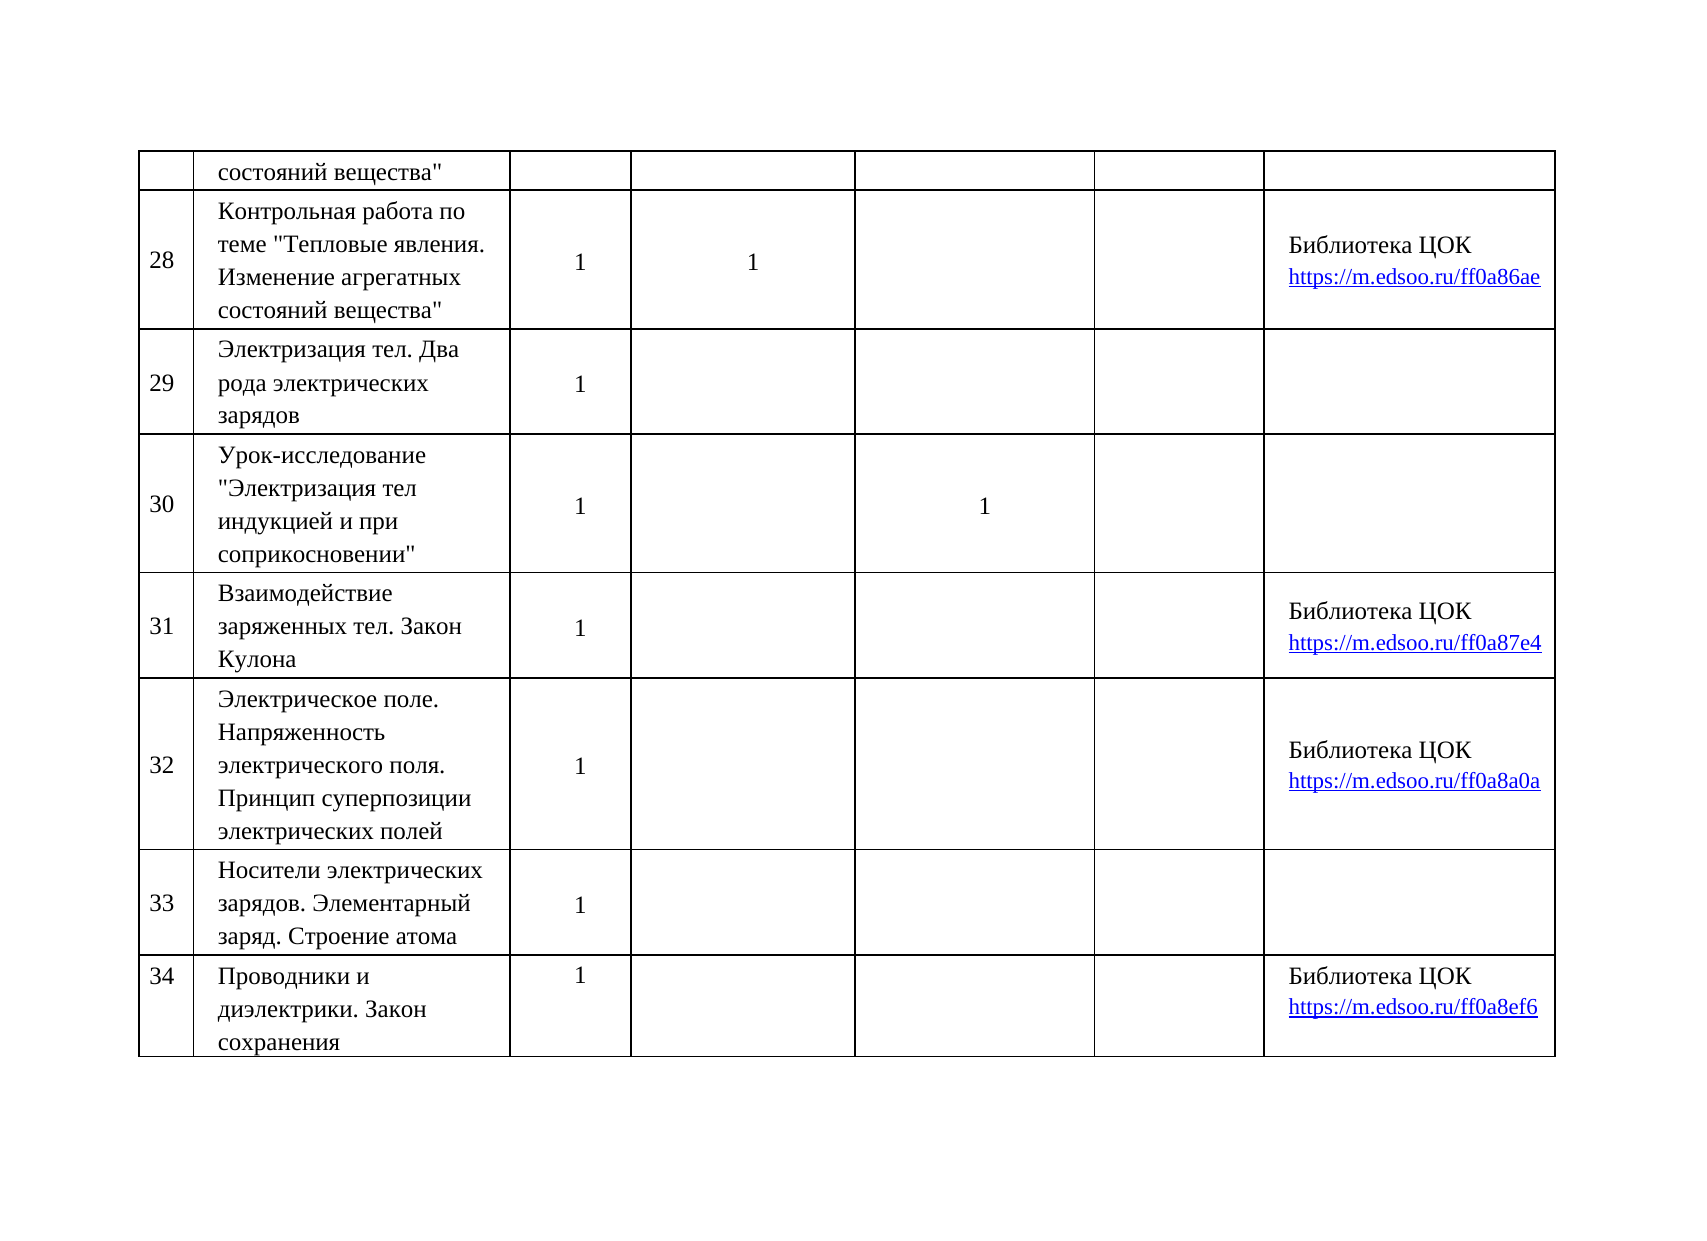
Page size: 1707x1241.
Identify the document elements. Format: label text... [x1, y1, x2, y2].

table_cell Урок-исследование "Электризация тел индукцией и при соприкосновении" [194, 435, 509, 572]
table_cell [856, 956, 1094, 1056]
table_cell Контрольная работа по теме "Тепловые явления. Изменение агрегатных состояний вещества" [194, 191, 509, 328]
table_cell [632, 850, 854, 954]
table_cell [632, 152, 854, 189]
table_cell [856, 573, 1094, 677]
table_cell 28 [140, 191, 193, 328]
table_cell Носители электрических зарядов. Элементарный заряд. Строение атома [194, 850, 509, 954]
table_cell Взаимодействие заряженных тел. Закон Кулона [194, 573, 509, 677]
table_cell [194, 956, 509, 1056]
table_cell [194, 152, 509, 189]
table_cell [1265, 435, 1554, 572]
table_cell [856, 330, 1094, 433]
table_cell 29 [140, 330, 193, 433]
table_cell 33 [140, 850, 193, 954]
table_cell [1095, 435, 1263, 572]
table_cell 1 [511, 679, 630, 848]
table_cell [632, 679, 854, 848]
table_cell [632, 956, 854, 1056]
table_cell [1095, 679, 1263, 848]
table_cell Библиотека ЦОК https://m.edsoo.ru/ff0a8a0a [1265, 679, 1554, 848]
table_cell [856, 850, 1094, 954]
table_cell Электрическое поле. Напряженность электрического поля. Принцип суперпозиции электрических полей [194, 679, 509, 848]
table_cell 1 [511, 152, 630, 189]
table_cell [1095, 191, 1263, 328]
table_cell [1265, 330, 1554, 433]
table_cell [1265, 152, 1554, 189]
table_cell 34 [140, 956, 193, 1056]
table_cell [632, 435, 854, 572]
table_cell 1 [511, 573, 630, 677]
table_cell [1095, 850, 1263, 954]
table_cell 27 [140, 152, 193, 189]
table_cell [632, 573, 854, 677]
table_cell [1265, 956, 1554, 1056]
table_cell 1 [511, 435, 630, 572]
table_cell [856, 152, 1094, 189]
table_cell [632, 330, 854, 433]
table_cell 1 [856, 435, 1094, 572]
table_cell Библиотека ЦОК https://m.edsoo.ru/ff0a86ae [1265, 191, 1554, 328]
table_cell 1 [632, 191, 854, 328]
table_cell 32 [140, 679, 193, 848]
table_cell Библиотека ЦОК https://m.edsoo.ru/ff0a87e4 [1265, 573, 1554, 677]
table_cell [1095, 152, 1263, 189]
table_cell [856, 679, 1094, 848]
table_cell 31 [140, 573, 193, 677]
table_cell 30 [140, 435, 193, 572]
table_cell [1095, 573, 1263, 677]
table_cell 1 [511, 191, 630, 328]
table_cell [1095, 330, 1263, 433]
table_cell 1 [511, 956, 630, 1056]
table_cell [1265, 850, 1554, 954]
table_cell 1 [511, 850, 630, 954]
table_cell Электризация тел. Два рода электрических зарядов [194, 330, 509, 433]
table_cell [856, 191, 1094, 328]
table_cell 1 [511, 330, 630, 433]
table_cell [1095, 956, 1263, 1056]
